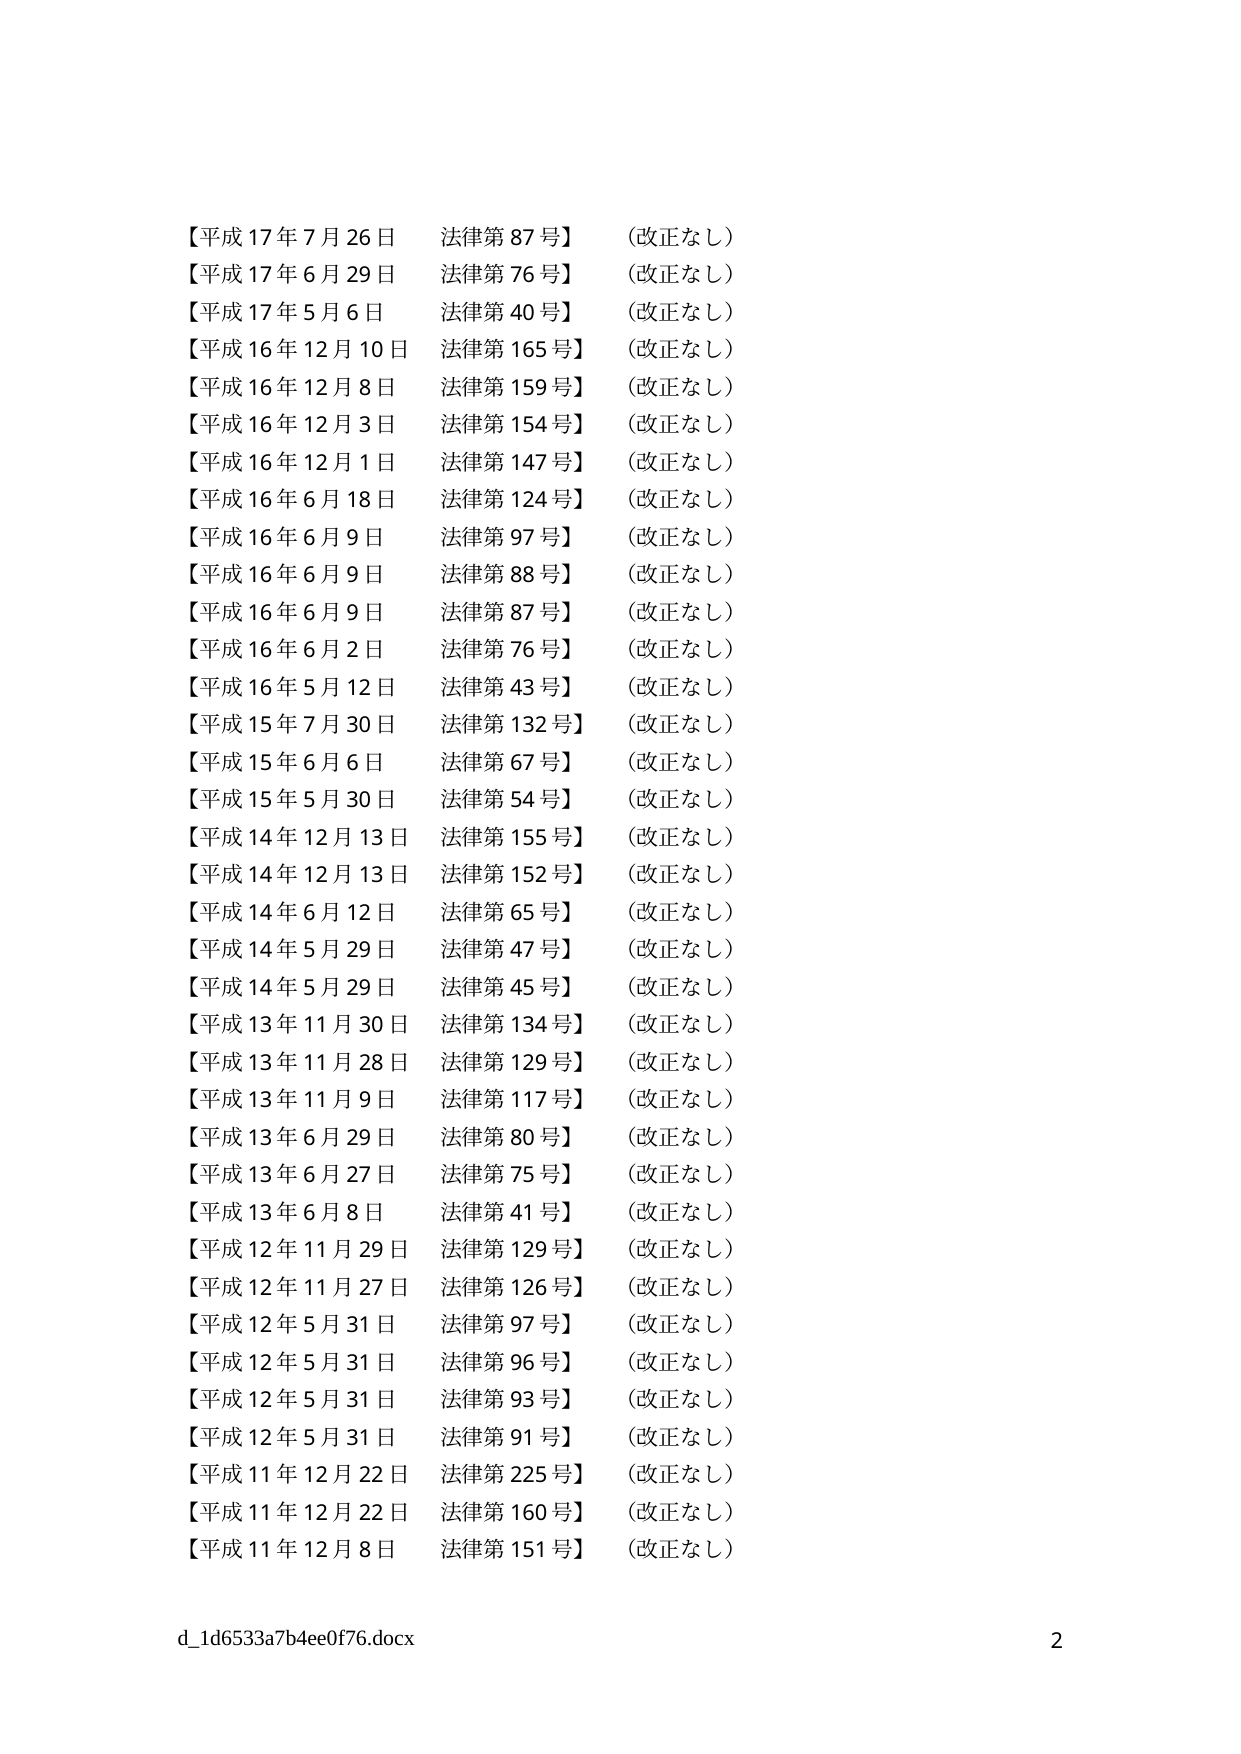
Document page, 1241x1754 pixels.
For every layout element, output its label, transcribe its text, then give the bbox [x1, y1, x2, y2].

text 【平成14年5月29日 法律第47号】 （改正なし） [177, 929, 1063, 967]
text 【平成16年6月2日 法律第76号】 （改正なし） [177, 629, 1063, 667]
text 【平成13年11月28日 法律第129号】 （改正なし） [177, 1042, 1063, 1079]
text 【平成15年6月6日 法律第67号】 （改正なし） [177, 742, 1063, 779]
text 【平成16年12月10日 法律第165号】 （改正なし） [177, 329, 1063, 367]
text 【平成12年5月31日 法律第91号】 （改正なし） [177, 1417, 1063, 1454]
text 【平成13年6月8日 法律第41号】 （改正なし） [177, 1192, 1063, 1229]
text 【平成12年5月31日 法律第97号】 （改正なし） [177, 1304, 1063, 1342]
text 【平成16年12月8日 法律第159号】 （改正なし） [177, 367, 1063, 404]
text 【平成12年5月31日 法律第93号】 （改正なし） [177, 1379, 1063, 1417]
text 【平成16年6月18日 法律第124号】 （改正なし） [177, 479, 1063, 517]
text 【平成14年12月13日 法律第155号】 （改正なし） [177, 817, 1063, 854]
text 【平成13年11月30日 法律第134号】 （改正なし） [177, 1004, 1063, 1042]
text 【平成16年6月9日 法律第87号】 （改正なし） [177, 592, 1063, 629]
text 【平成14年5月29日 法律第45号】 （改正なし） [177, 967, 1063, 1004]
text 【平成13年11月9日 法律第117号】 （改正なし） [177, 1079, 1063, 1117]
text 【平成12年11月29日 法律第129号】 （改正なし） [177, 1229, 1063, 1267]
text 【平成11年12月8日 法律第151号】 （改正なし） [177, 1529, 1063, 1567]
text 【平成16年5月12日 法律第43号】 （改正なし） [177, 667, 1063, 704]
text 【平成16年6月9日 法律第88号】 （改正なし） [177, 554, 1063, 592]
text 【平成13年6月27日 法律第75号】 （改正なし） [177, 1154, 1063, 1192]
text 【平成17年7月26日 法律第87号】 （改正なし） [177, 217, 1063, 254]
text 【平成16年12月3日 法律第154号】 （改正なし） [177, 404, 1063, 442]
text 【平成11年12月22日 法律第225号】 （改正なし） [177, 1454, 1063, 1492]
text 【平成16年12月1日 法律第147号】 （改正なし） [177, 442, 1063, 479]
text 【平成12年5月31日 法律第96号】 （改正なし） [177, 1342, 1063, 1379]
text 【平成14年12月13日 法律第152号】 （改正なし） [177, 854, 1063, 892]
text 【平成15年5月30日 法律第54号】 （改正なし） [177, 779, 1063, 817]
text 【平成17年6月29日 法律第76号】 （改正なし） [177, 254, 1063, 292]
text 【平成12年11月27日 法律第126号】 （改正なし） [177, 1267, 1063, 1304]
text 【平成14年6月12日 法律第65号】 （改正なし） [177, 892, 1063, 929]
text 【平成11年12月22日 法律第160号】 （改正なし） [177, 1492, 1063, 1529]
text 【平成13年6月29日 法律第80号】 （改正なし） [177, 1117, 1063, 1154]
text 【平成17年5月6日 法律第40号】 （改正なし） [177, 292, 1063, 329]
text 【平成15年7月30日 法律第132号】 （改正なし） [177, 704, 1063, 742]
text 【平成16年6月9日 法律第97号】 （改正なし） [177, 517, 1063, 554]
